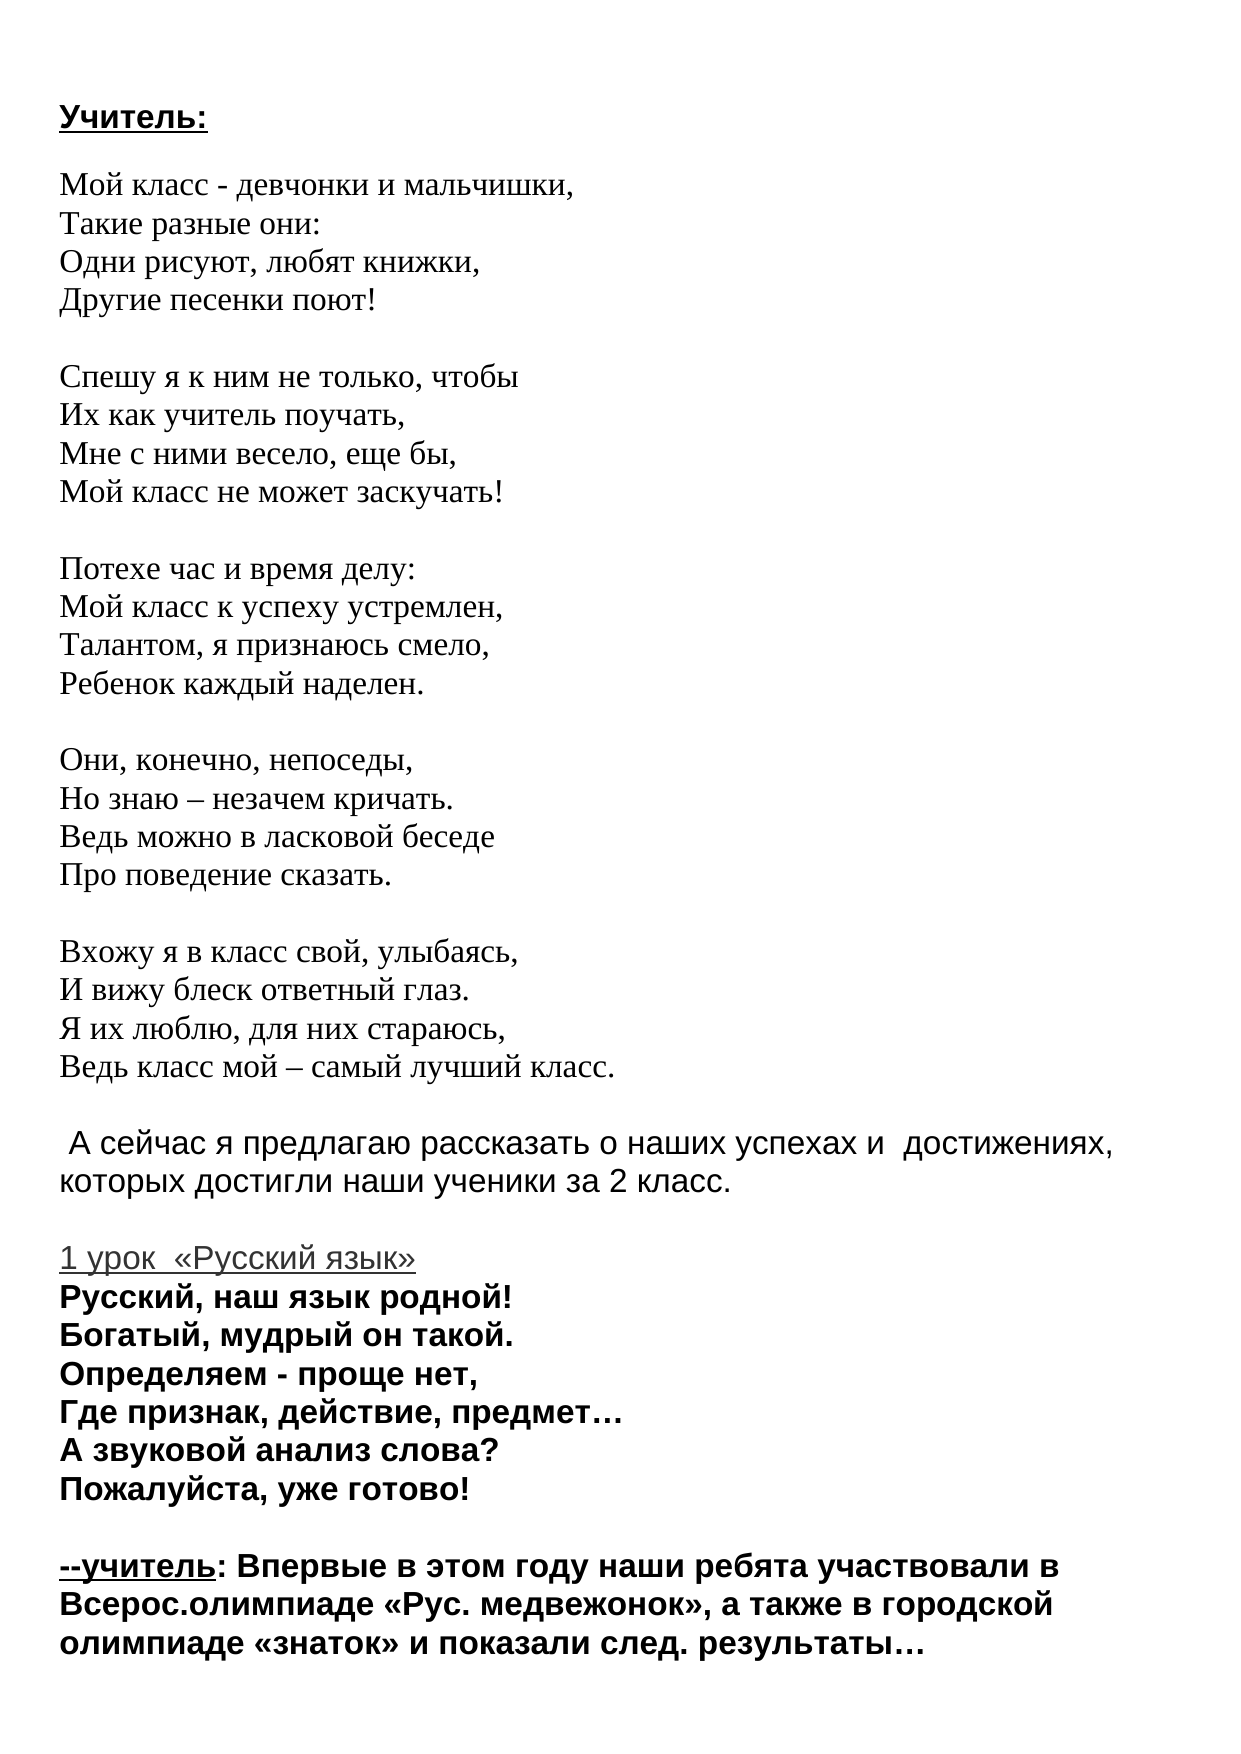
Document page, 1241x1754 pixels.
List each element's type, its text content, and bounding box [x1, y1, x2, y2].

text Про поведение сказать. [59, 855, 1181, 893]
text Где признак, действие, предмет… [59, 1392, 1181, 1431]
text Они, конечно, непоседы, [59, 740, 1181, 778]
text 1 урок «Русский язык» [59, 1238, 1181, 1277]
text Мой класс не может заскучать! [59, 471, 1181, 510]
text Потехе час и время делу: [59, 548, 1181, 586]
text Спешу я к ним не только, чтобы [59, 356, 1181, 395]
text Вхожу я в класс свой, улыбаясь, [59, 931, 1181, 970]
text Я их люблю, для них стараюсь, [59, 1008, 1181, 1046]
text Одни рисуют, любят книжки, [59, 241, 1181, 280]
text --учитель: Впервые в этом году наши ребята участвовали в Всерос.олимпиаде «Рус. медвежонок», а также в городской олимпиаде «знаток» и показали след. результаты… [59, 1546, 1181, 1661]
text И вижу блеск ответный глаз. [59, 970, 1181, 1008]
text Русский, наш язык родной! [59, 1277, 1181, 1315]
text Пожалуйста, уже готово! [59, 1469, 1181, 1507]
text Но знаю – незачем кричать. [59, 778, 1181, 816]
text Их как учитель поучать, [59, 395, 1181, 433]
text Мой класс к успеху устремлен, [59, 586, 1181, 625]
text Ведь класс мой – самый лучший класс. [59, 1046, 1181, 1085]
text Определяем - проще нет, [59, 1354, 1181, 1392]
text Мой класс - девчонки и мальчишки, [59, 165, 1181, 203]
text А звуковой анализ слова? [59, 1431, 1181, 1469]
text Учитель: [59, 97, 1181, 136]
text Такие разные они: [59, 203, 1181, 241]
text Другие песенки поют! [59, 280, 1181, 318]
text Ведь можно в ласковой беседе [59, 816, 1181, 855]
text Богатый, мудрый он такой. [59, 1315, 1181, 1354]
text А сейчас я предлагаю рассказать о наших успехах и достижениях, которых достигли наши ученики за 2 класс. [59, 1123, 1181, 1200]
text Талантом, я признаюсь смело, [59, 625, 1181, 663]
text Мне с ними весело, еще бы, [59, 433, 1181, 471]
text Ребенок каждый наделен. [59, 663, 1181, 701]
